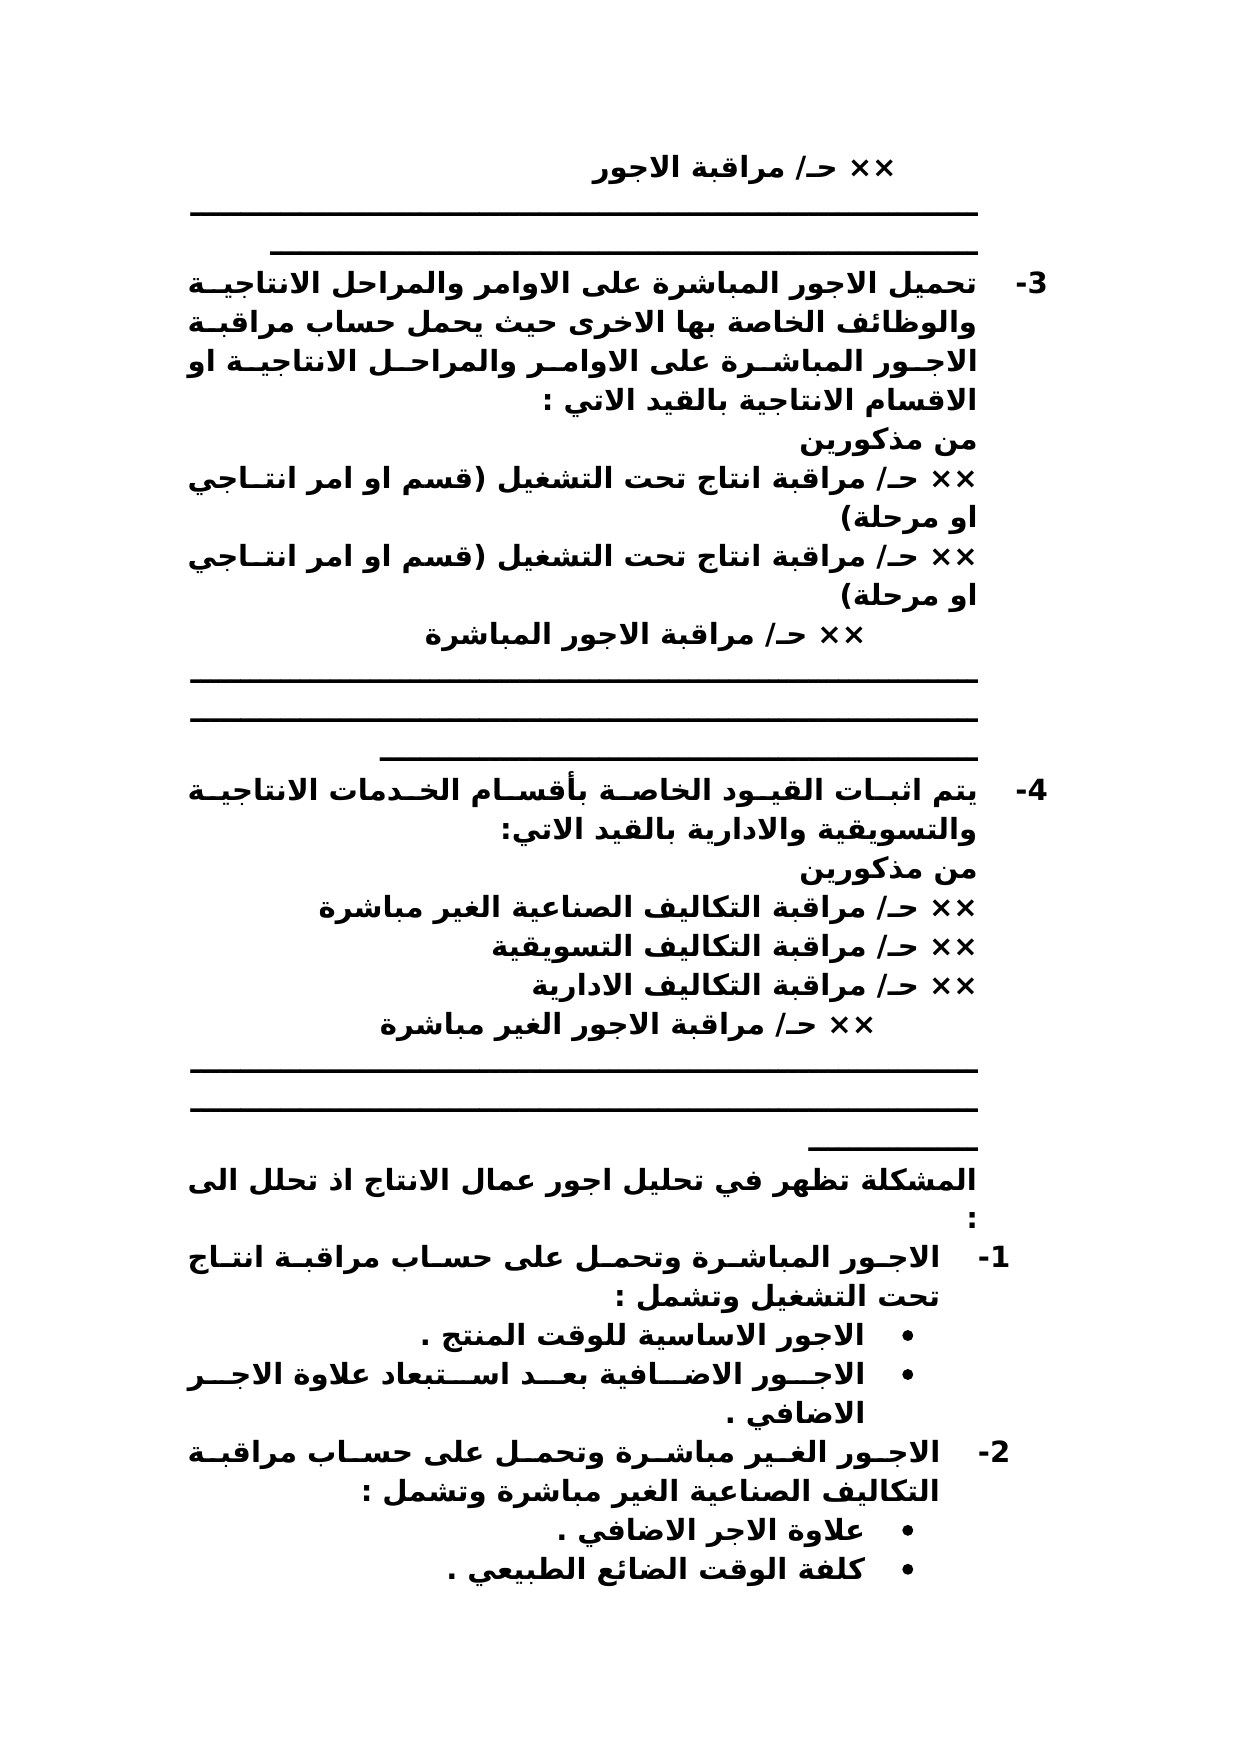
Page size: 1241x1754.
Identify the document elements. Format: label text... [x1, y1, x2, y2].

text ×× حـ/ مراقبة الاجور المباشرة [187, 617, 978, 651]
list الاجور الغير مباشرة وتحمل على حساب مراقبة التكاليف الصناعية الغير مباشرة وتشمل : [187, 1436, 978, 1508]
text ×× حـ/ مراقبة التكاليف الادارية [187, 968, 978, 1002]
text ×× حـ/ مراقبة انتاج تحت التشغيل (قسم او امر انتاجي او مرحلة) [187, 462, 978, 534]
list تحميل الاجور المباشرة على الاوامر والمراحل الانتاجية والوظائف الخاصة بها الاخرى حيث يحمل حساب مراقبة الاجور المباشرة على الاوامر والمراحل الانتاجية او الاقسام الانتاجية بالقيد الاتي : [187, 267, 1015, 418]
text ×× حـ/ مراقبة التكاليف الصناعية الغير مباشرة [187, 890, 978, 924]
text ×× حـ/ مراقبة التكاليف التسويقية [187, 929, 978, 963]
text من مذكورين [187, 851, 978, 885]
text ×× حـ/ مراقبة انتاج تحت التشغيل (قسم او امر انتاجي او مرحلة) [187, 539, 978, 612]
text ــــــــــــــــــــــــــــــــــــــــــــــــــــــــــــــــــــــــــــــــــــــــــــــــــــــــــــــــــــــــــــــــــــــــــــــــــــــــــــــــــــــــــــــــــــــــــــــــــــــــــــــــــــــــــ [187, 656, 978, 768]
list يتم اثبات القيود الخاصة بأقسام الخدمات الانتاجية والتسويقية والادارية بالقيد الاتي: [187, 773, 1015, 846]
list الاجور الاساسية للوقت المنتج . [187, 1319, 903, 1353]
list الاجور الاضافية بعد استبعاد علاوة الاجر الاضافي . [187, 1358, 903, 1431]
text ـــــــــــــــــــــــــــــــــــــــــــــــــــــــــــــــــــــــــــــــــــــــــــــــــــــــــــــــــــــــــــــــــــــــــــــــــــــــــــــــــــــــــــــــ [187, 1046, 978, 1158]
text المشكلة تظهر في تحليل اجور عمال الانتاج اذ تحلل الى : [187, 1163, 978, 1236]
text ×× حـ/ مراقبة الاجور [187, 150, 978, 184]
list الاجور المباشرة وتحمل على حساب مراقبة انتاج تحت التشغيل وتشمل : [187, 1241, 978, 1314]
text ×× حـ/ مراقبة الاجور الغير مباشرة [187, 1007, 978, 1041]
list كلفة الوقت الضائع الطبيعي . [187, 1552, 903, 1586]
text ــــــــــــــــــــــــــــــــــــــــــــــــــــــــــــــــــــــــــــــــــــــــــــــــــــــــــــــــــــــــــــــــــــــــــــــــــــــ [187, 189, 978, 262]
list علاوة الاجر الاضافي . [187, 1513, 903, 1547]
text من مذكورين [187, 423, 978, 457]
